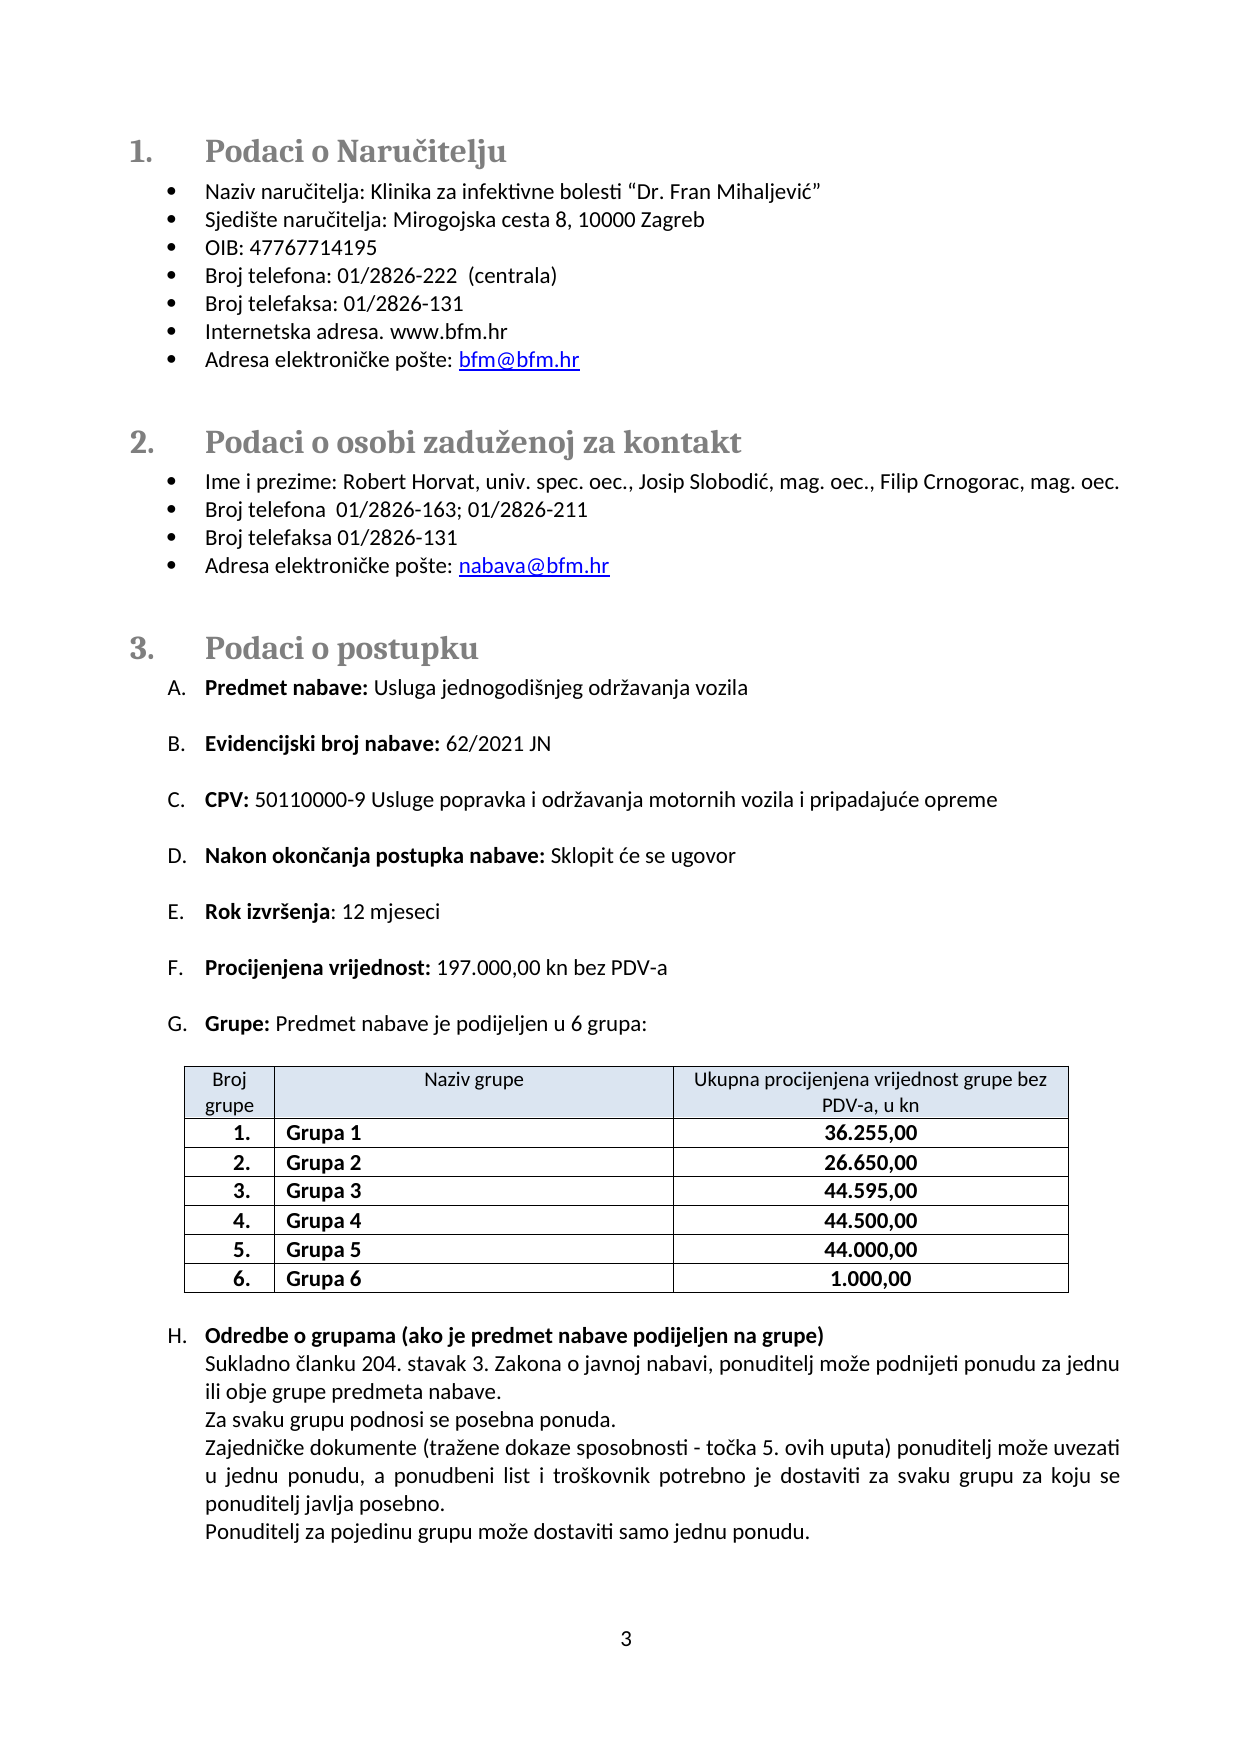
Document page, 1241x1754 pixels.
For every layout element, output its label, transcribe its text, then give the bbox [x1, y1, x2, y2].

list Naziv naručitelja: Klinika za infektivne bolesti “Dr. Fran Mihaljević” [167, 177, 1122, 205]
table_cell 26.650,00 [674, 1148, 1068, 1176]
list Evidencijski broj nabave: 62/2021 JN [167, 729, 1122, 757]
list OIB: 47767714195 [167, 233, 1122, 261]
table_cell Grupa 1 [275, 1119, 673, 1147]
table_header Broj grupe [185, 1067, 274, 1117]
table_cell Grupa 6 [275, 1264, 673, 1292]
table_cell Grupa 3 [275, 1177, 673, 1205]
list Nakon okončanja postupka nabave: Sklopit će se ugovor [167, 841, 1122, 869]
table_cell [185, 1119, 274, 1147]
table_cell [185, 1148, 274, 1176]
list Broj telefaksa: 01/2826-131 [167, 289, 1122, 317]
table_cell Grupa 4 [275, 1206, 673, 1234]
table_cell 44.000,00 [674, 1235, 1068, 1263]
table_cell 36.255,00 [674, 1119, 1068, 1147]
table_cell [185, 1235, 274, 1263]
table_cell 44.500,00 [674, 1206, 1068, 1234]
list Rok izvršenja: 12 mjeseci [167, 897, 1122, 926]
table_header Ukupna procijenjena vrijednost grupe bez PDV-a, u kn [674, 1067, 1068, 1117]
list Sjedište naručitelja: Mirogojska cesta 8, 10000 Zagreb [167, 205, 1122, 233]
list Adresa elektroničke pošte: bfm@bfm.hr [167, 345, 1122, 373]
table_cell 44.595,00 [674, 1177, 1068, 1205]
text Podaci o osobi zaduženoj za kontakt [130, 423, 1122, 461]
list Odredbe o grupama (ako je predmet nabave podijeljen na grupe) [167, 1321, 1122, 1349]
list Internetska adresa. www.bfm.hr [167, 317, 1122, 345]
text Podaci o Naručitelju [130, 133, 1122, 171]
list Predmet nabave: Usluga jednogodišnjeg održavanja vozila [167, 673, 1122, 701]
list Broj telefona 01/2826-163; 01/2826-211 [167, 495, 1122, 523]
text Podaci o postupku [130, 629, 1122, 668]
table_cell 1.000,00 [674, 1264, 1068, 1292]
text Ponuditelj za pojedinu grupu može dostaviti samo jednu ponudu. [205, 1517, 1122, 1545]
list Adresa elektroničke pošte: nabava@bfm.hr [167, 551, 1122, 579]
table_cell [185, 1177, 274, 1205]
text Za svaku grupu podnosi se posebna ponuda. [205, 1405, 1122, 1433]
list CPV: 50110000-9 Usluge popravka i održavanja motornih vozila i pripadajuće opreme [167, 785, 1122, 813]
list Broj telefaksa 01/2826-131 [167, 523, 1122, 551]
text Zajedničke dokumente (tražene dokaze sposobnosti - točka 5. ovih uputa) ponuditelj može uvezati u jednu ponudu, a ponudbeni list i troškovnik potrebno je dostaviti za svaku grupu za koju se ponuditelj javlja posebno. [205, 1433, 1122, 1517]
table_cell Grupa 5 [275, 1235, 673, 1263]
list Procijenjena vrijednost: 197.000,00 kn bez PDV-a [167, 953, 1122, 982]
table_cell [185, 1264, 274, 1292]
list Ime i prezime: Robert Horvat, univ. spec. oec., Josip Slobodić, mag. oec., Filip Crnogorac, mag. oec. [167, 467, 1122, 495]
table_cell [185, 1206, 274, 1234]
table_header Naziv grupe [275, 1067, 673, 1117]
list Broj telefona: 01/2826-222 (centrala) [167, 261, 1122, 289]
list Grupe: Predmet nabave je podijeljen u 6 grupa: [167, 1009, 1122, 1038]
text Sukladno članku 204. stavak 3. Zakona o javnoj nabavi, ponuditelj može podnijeti ponudu za jednu ili obje grupe predmeta nabave. [205, 1349, 1122, 1405]
table_cell Grupa 2 [275, 1148, 673, 1176]
